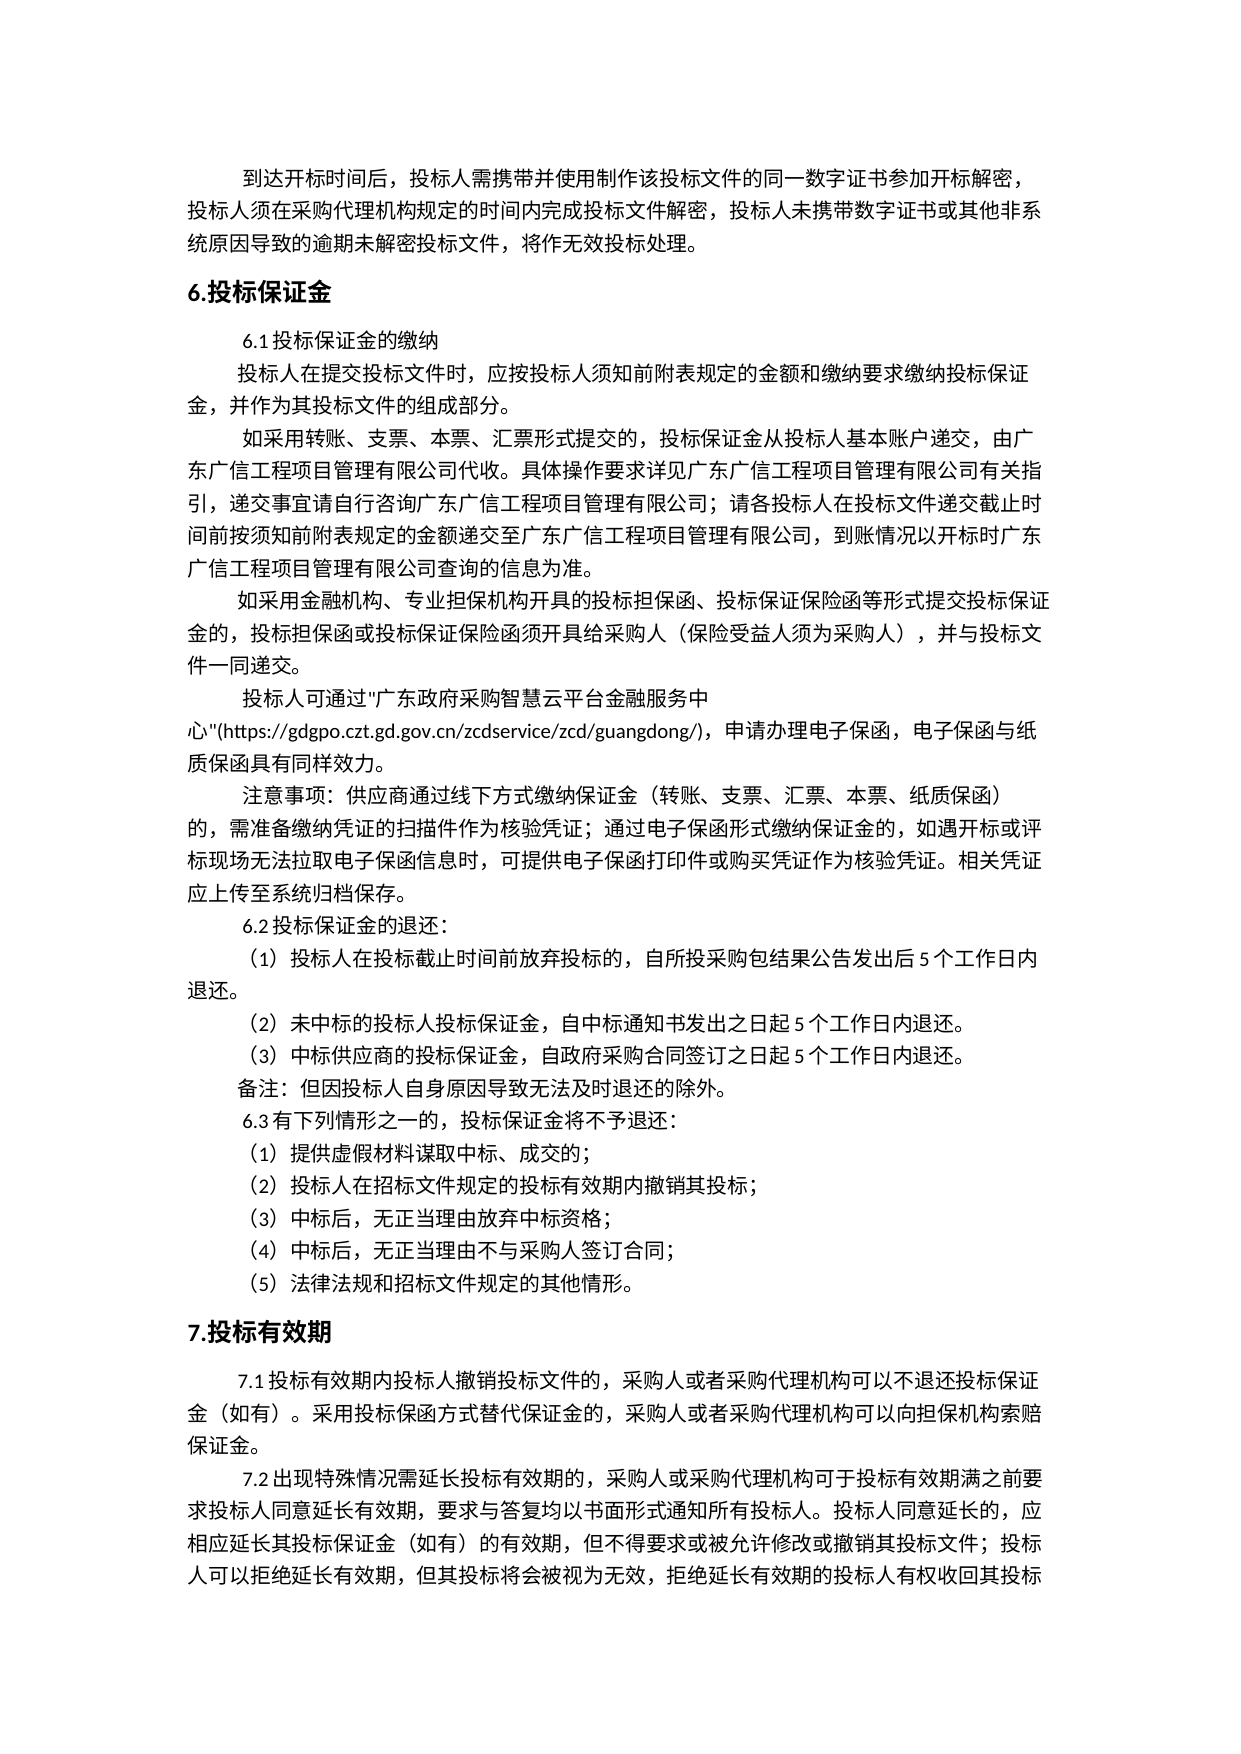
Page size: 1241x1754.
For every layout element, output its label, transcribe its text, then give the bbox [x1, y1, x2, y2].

text 如采用金融机构、专业担保机构开具的投标担保函、投标保证保险函等形式提交投标保证金的，投标担保函或投标保证保险函须开具给采购人（保险受益人须为采购人），并与投标文件一同递交。 [187, 584, 1053, 682]
text 到达开标时间后，投标人需携带并使用制作该投标文件的同一数字证书参加开标解密，投标人须在采购代理机构规定的时间内完成投标文件解密，投标人未携带数字证书或其他非系统原因导致的逾期未解密投标文件，将作无效投标处理。 [187, 162, 1053, 259]
text 备注：但因投标人自身原因导致无法及时退还的除外。 [187, 1072, 1053, 1104]
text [187, 1462, 1053, 1592]
text （1）提供虚假材料谋取中标、成交的； [187, 1137, 1053, 1169]
text 注意事项：供应商通过线下方式缴纳保证金（转账、支票、汇票、本票、纸质保函）的，需准备缴纳凭证的扫描件作为核验凭证；通过电子保函形式缴纳保证金的，如遇开标或评标现场无法拉取电子保函信息时，可提供电子保函打印件或购买凭证作为核验凭证。相关凭证应上传至系统归档保存。 [187, 779, 1053, 909]
text （5）法律法规和招标文件规定的其他情形。 [187, 1267, 1053, 1299]
text 7.投标有效期 [187, 1299, 1053, 1364]
text （3）中标后，无正当理由放弃中标资格； [187, 1202, 1053, 1234]
text 6.投标保证金 [187, 259, 1053, 324]
text （4）中标后，无正当理由不与采购人签订合同； [187, 1234, 1053, 1267]
text （3）中标供应商的投标保证金，自政府采购合同签订之日起5个工作日内退还。 [187, 1039, 1053, 1072]
text 6.3有下列情形之一的，投标保证金将不予退还： [187, 1104, 1053, 1137]
text 6.1投标保证金的缴纳 [187, 324, 1053, 357]
text 投标人可通过"广东政府采购智慧云平台金融服务中心"(https://gdgpo.czt.gd.gov.cn/zcdservice/zcd/guangdong/)，申请办理电子保函，电子保函与纸质保函具有同样效力。 [187, 682, 1053, 779]
text 7.1投标有效期内投标人撤销投标文件的，采购人或者采购代理机构可以不退还投标保证金（如有）。采用投标保函方式替代保证金的，采购人或者采购代理机构可以向担保机构索赔保证金。 [187, 1364, 1053, 1462]
text 投标人在提交投标文件时，应按投标人须知前附表规定的金额和缴纳要求缴纳投标保证金，并作为其投标文件的组成部分。 [187, 357, 1053, 422]
text （1）投标人在投标截止时间前放弃投标的，自所投采购包结果公告发出后5个工作日内退还。 [187, 942, 1053, 1007]
text 如采用转账、支票、本票、汇票形式提交的，投标保证金从投标人基本账户递交，由广东广信工程项目管理有限公司代收。具体操作要求详见广东广信工程项目管理有限公司有关指引，递交事宜请自行咨询广东广信工程项目管理有限公司；请各投标人在投标文件递交截止时间前按须知前附表规定的金额递交至广东广信工程项目管理有限公司，到账情况以开标时广东广信工程项目管理有限公司查询的信息为准。 [187, 422, 1053, 584]
text 6.2投标保证金的退还： [187, 909, 1053, 942]
text （2）未中标的投标人投标保证金，自中标通知书发出之日起5个工作日内退还。 [187, 1007, 1053, 1039]
text （2）投标人在招标文件规定的投标有效期内撤销其投标； [187, 1169, 1053, 1202]
